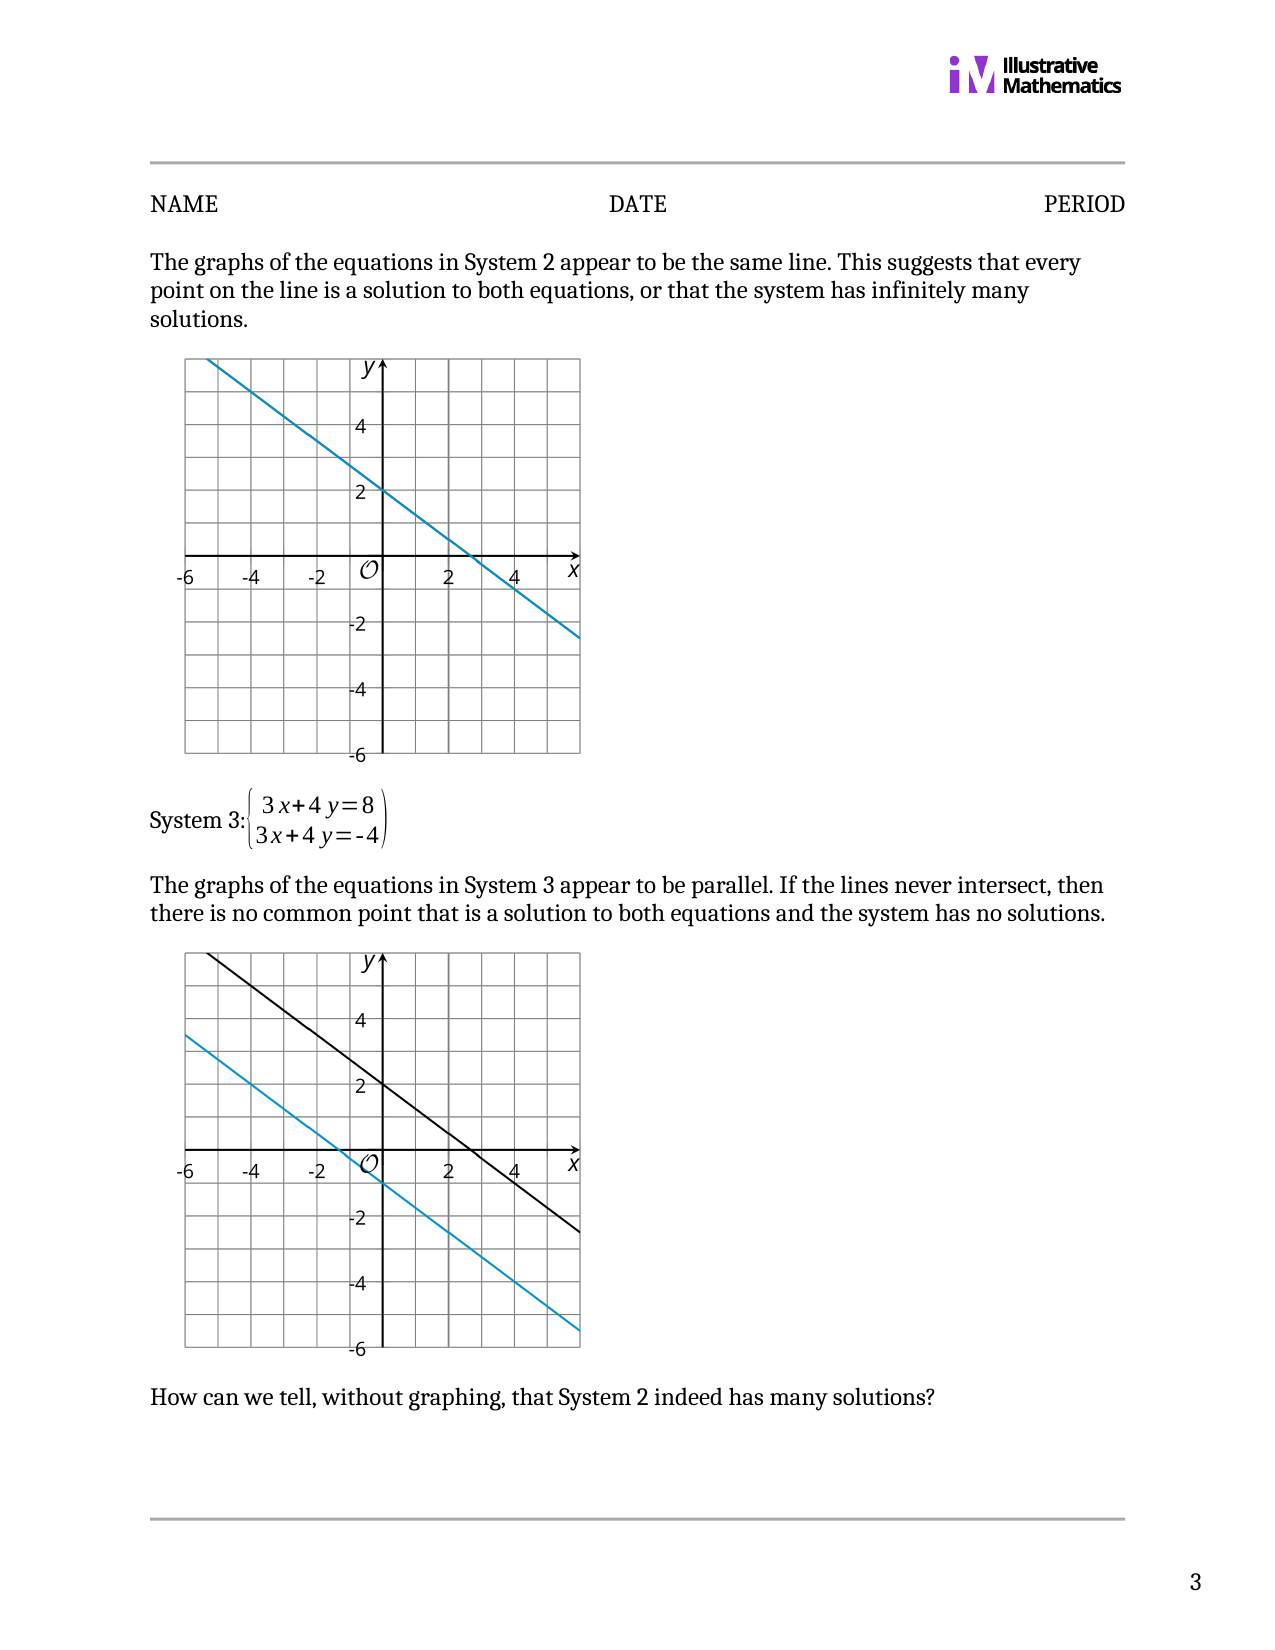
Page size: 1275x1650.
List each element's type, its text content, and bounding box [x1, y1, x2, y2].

text The graphs of the equations in System 3 appear to be parallel. If the lines never intersect, then there is no common point that is a solution to both equations and the system has no solutions. [150, 871, 1125, 928]
text How can we tell, without graphing, that System 2 indeed has many solutions? [150, 1383, 1125, 1411]
picture [168, 946, 588, 1364]
text The graphs of the equations in System 2 appear to be the same line. This suggests that every point on the line is a solution to both equations, or that the system has infinitely many solutions.​​​​​​ [150, 247, 1125, 334]
text System 3: [150, 788, 1125, 852]
picture [949, 55, 1121, 93]
picture [168, 352, 588, 770]
